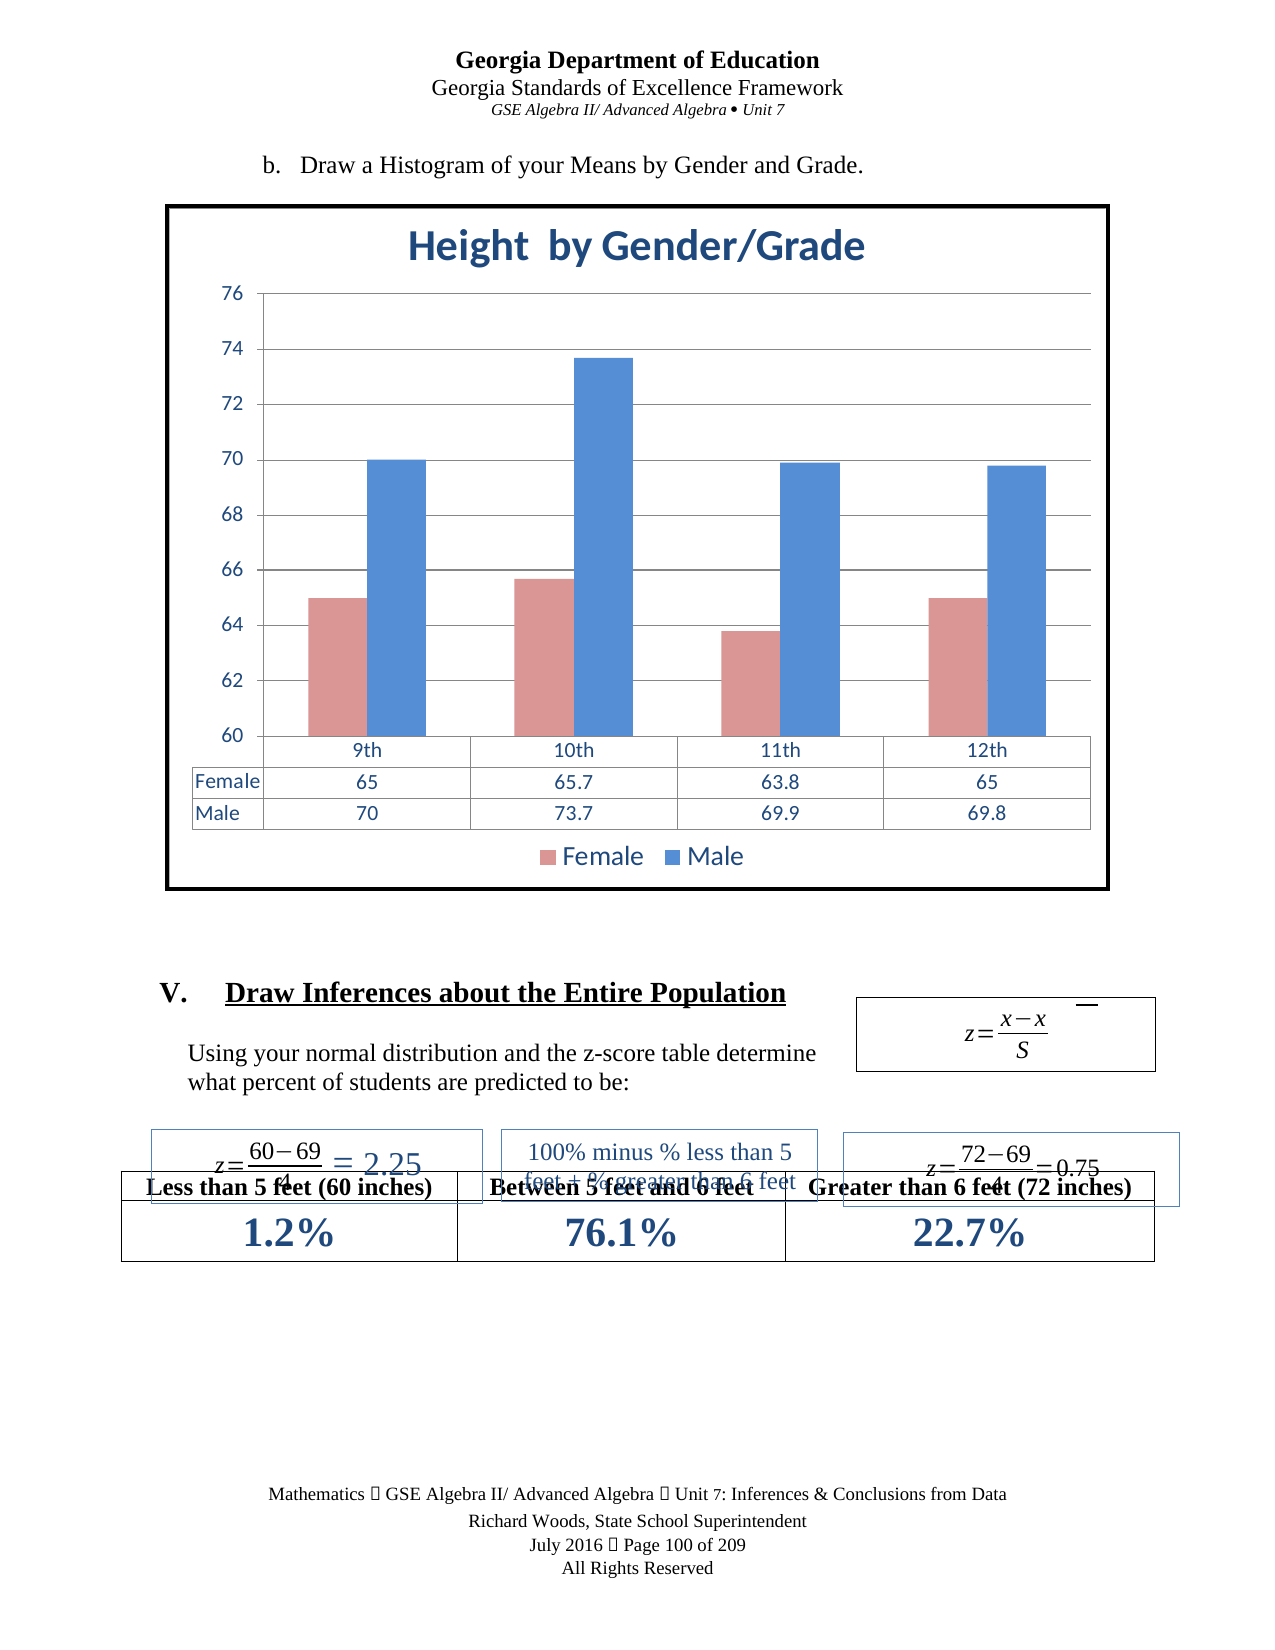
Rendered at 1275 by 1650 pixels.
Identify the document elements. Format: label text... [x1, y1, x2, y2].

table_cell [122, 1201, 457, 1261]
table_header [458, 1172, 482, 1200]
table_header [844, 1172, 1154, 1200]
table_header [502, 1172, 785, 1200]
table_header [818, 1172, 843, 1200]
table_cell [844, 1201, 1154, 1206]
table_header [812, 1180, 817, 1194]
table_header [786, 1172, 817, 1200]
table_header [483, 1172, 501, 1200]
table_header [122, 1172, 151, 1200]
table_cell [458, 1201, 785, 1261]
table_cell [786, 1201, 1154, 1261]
list Draw Inferences about the Entire Population [187, 975, 1125, 1008]
text Using your normal distribution and the z-score table determine what percent of students are predicted to be: [187, 1038, 1125, 1096]
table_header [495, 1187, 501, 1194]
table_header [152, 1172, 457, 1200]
list Draw a Histogram of your Means by Gender and Grade. [262, 150, 1125, 179]
